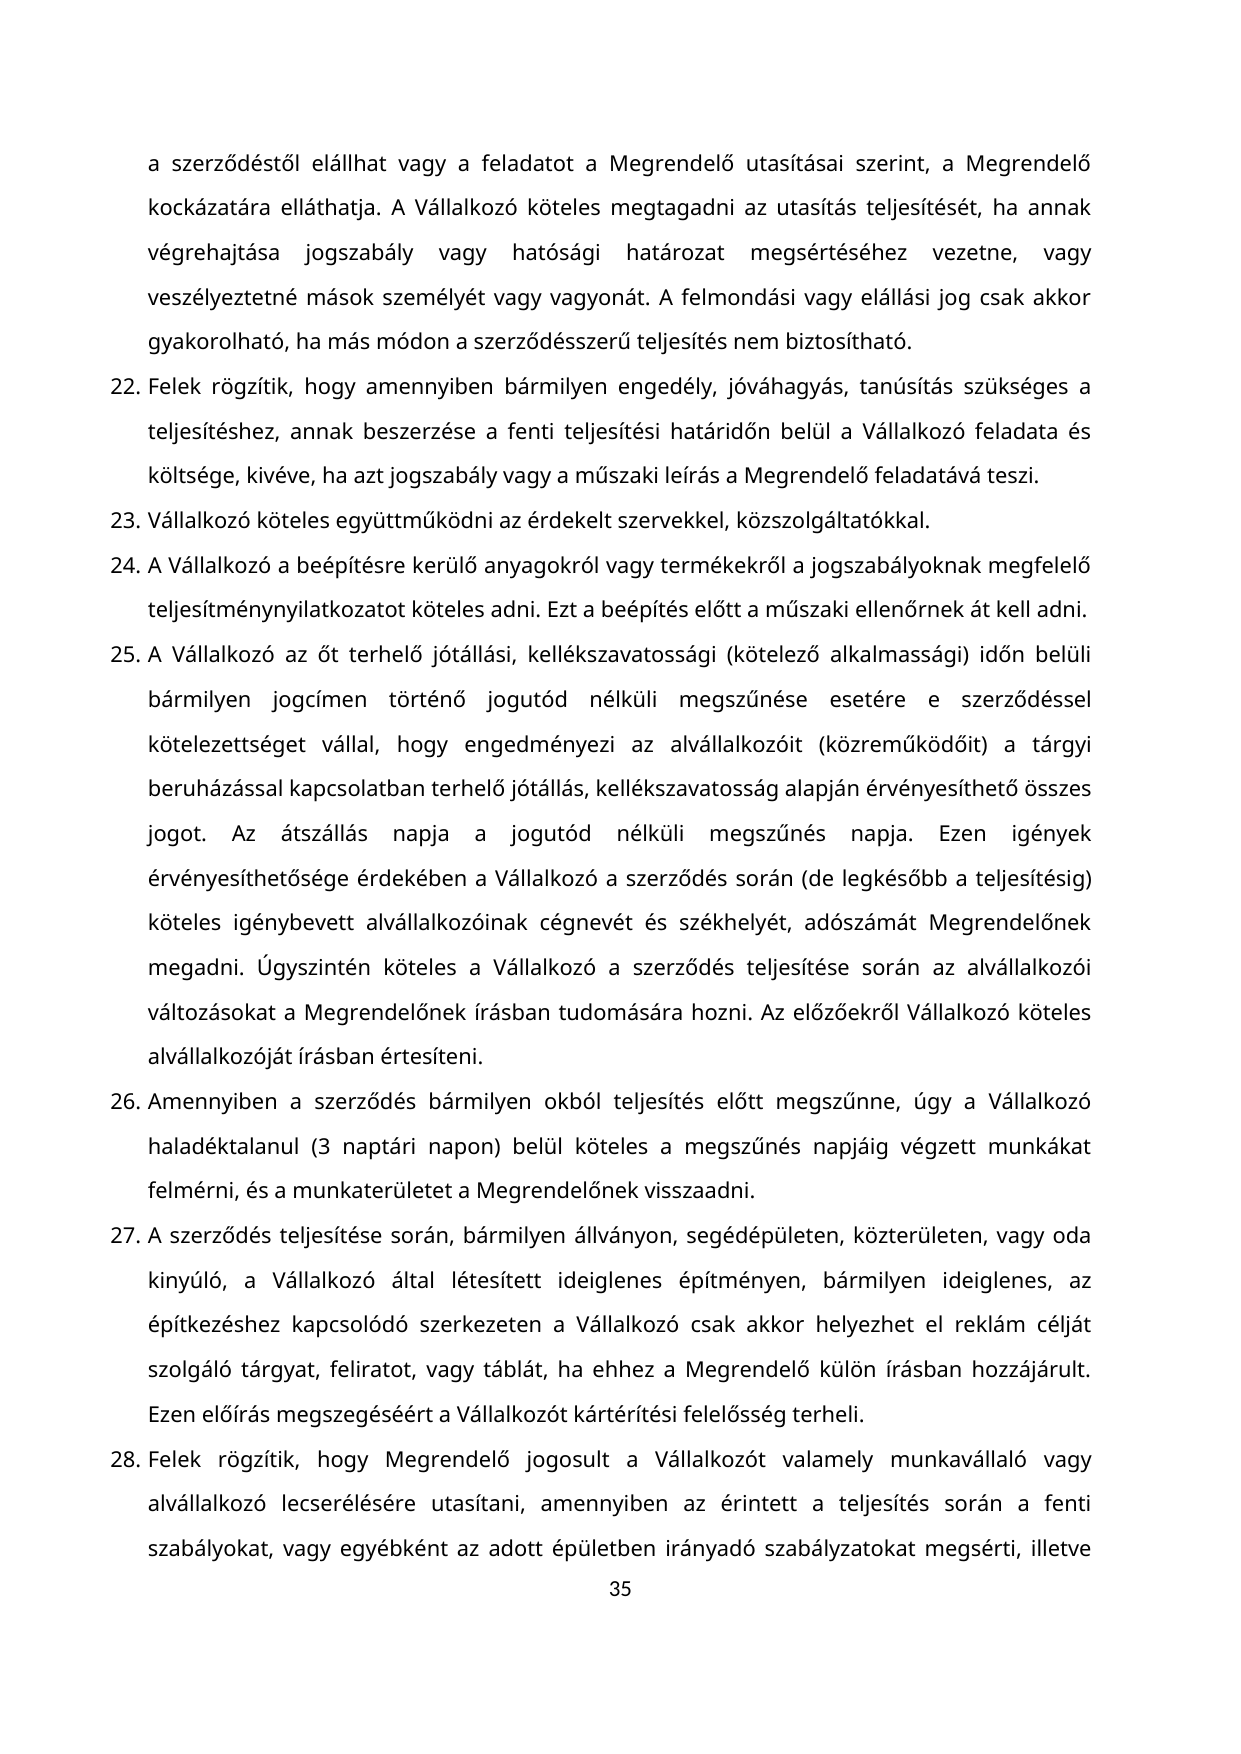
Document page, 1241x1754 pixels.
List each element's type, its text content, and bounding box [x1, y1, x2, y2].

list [110, 1443, 1093, 1563]
list A szerződés teljesítése során, bármilyen állványon, segédépületen, közterületen, vagy oda kinyúló, a Vállalkozó által létesített ideiglenes építményen, bármilyen ideiglenes, az építkezéshez kapcsolódó szerkezeten a Vállalkozó csak akkor helyezhet el reklám célját szolgáló tárgyat, feliratot, vagy táblát, ha ehhez a Megrendelő külön írásban hozzájárult. Ezen előírás megszegéséért a Vállalkozót kártérítési felelősség terheli. [110, 1220, 1093, 1429]
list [110, 148, 1093, 356]
list Felek rögzítik, hogy amennyiben bármilyen engedély, jóváhagyás, tanúsítás szükséges a teljesítéshez, annak beszerzése a fenti teljesítési határidőn belül a Vállalkozó feladata és költsége, kivéve, ha azt jogszabály vagy a műszaki leírás a Megrendelő feladatává teszi. [110, 371, 1093, 490]
list Amennyiben a szerződés bármilyen okból teljesítés előtt megszűnne, úgy a Vállalkozó haladéktalanul (3 naptári napon) belül köteles a megszűnés napjáig végzett munkákat felmérni, és a munkaterületet a Megrendelőnek visszaadni. [110, 1086, 1093, 1205]
list A Vállalkozó az őt terhelő jótállási, kellékszavatossági (kötelező alkalmassági) időn belüli bármilyen jogcímen történő jogutód nélküli megszűnése esetére e szerződéssel kötelezettséget vállal, hogy engedményezi az alvállalkozóit (közreműködőit) a tárgyi beruházással kapcsolatban terhelő jótállás, kellékszavatosság alapján érvényesíthető összes jogot. Az átszállás napja a jogutód nélküli megszűnés napja. Ezen igények érvényesíthetősége érdekében a Vállalkozó a szerződés során (de legkésőbb a teljesítésig) köteles igénybevett alvállalkozóinak cégnevét és székhelyét, adószámát Megrendelőnek megadni. Úgyszintén köteles a Vállalkozó a szerződés teljesítése során az alvállalkozói változásokat a Megrendelőnek írásban tudomására hozni. Az előzőekről Vállalkozó köteles alvállalkozóját írásban értesíteni. [110, 639, 1093, 1071]
list A Vállalkozó a beépítésre kerülő anyagokról vagy termékekről a jogszabályoknak megfelelő teljesítménynyilatkozatot köteles adni. Ezt a beépítés előtt a műszaki ellenőrnek át kell adni. [110, 550, 1093, 624]
list Vállalkozó köteles együttműködni az érdekelt szervekkel, közszolgáltatókkal. [110, 505, 1093, 535]
